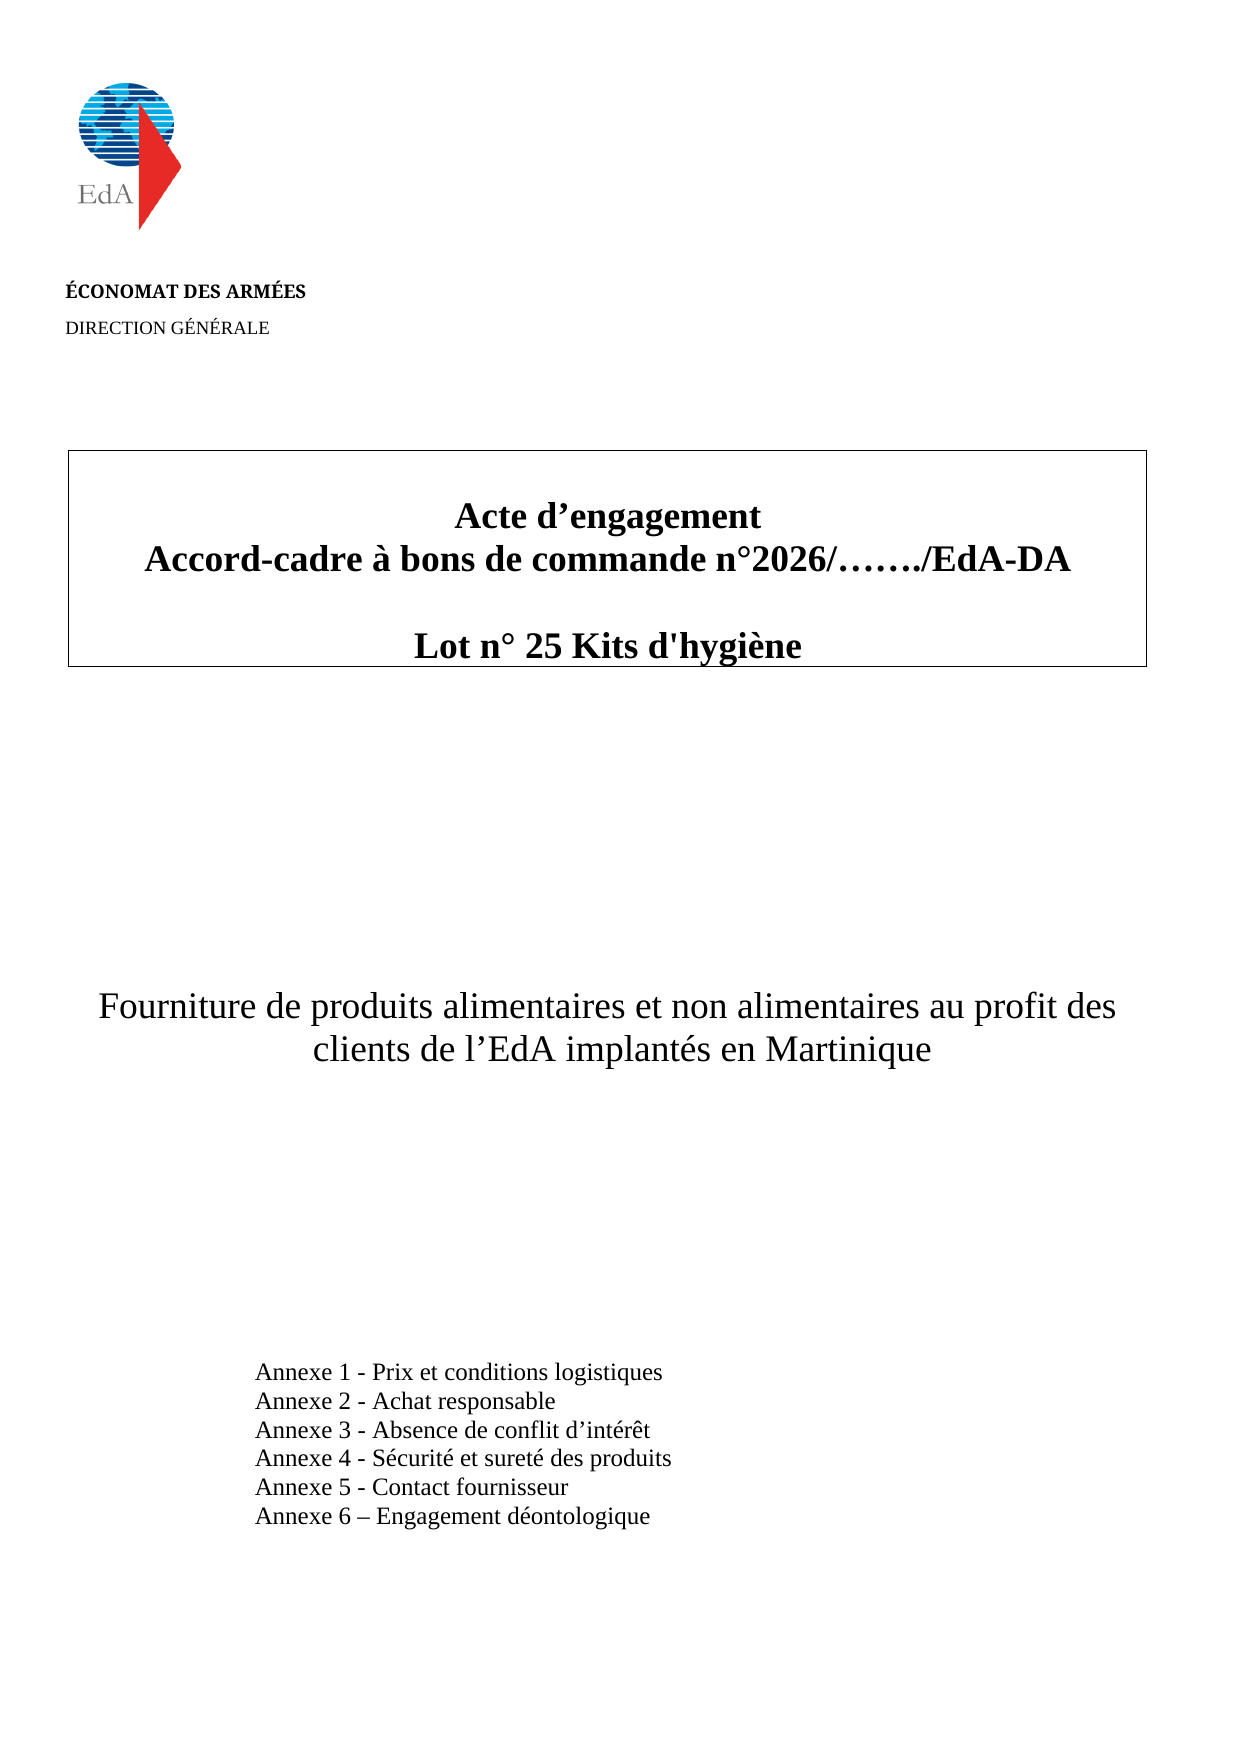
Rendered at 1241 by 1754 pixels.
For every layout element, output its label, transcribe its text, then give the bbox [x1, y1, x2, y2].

text Annexe 2 - Achat responsable [254, 1386, 1138, 1415]
text Lot n° 25 Kits d'hygiène [69, 622, 1146, 666]
text Annexe 3 - Absence de conflit d’intérêt [254, 1415, 1138, 1443]
text Annexe 1 - Prix et conditions logistiques [254, 1357, 1138, 1386]
text Annexe 5 - Contact fournisseur [254, 1472, 1138, 1501]
text Acte d’engagement [69, 493, 1146, 536]
text Fourniture de produits alimentaires et non alimentaires au profit des clients de l’EdA implantés en Martinique [77, 983, 1138, 1070]
picture [77, 83, 182, 230]
text Annexe 4 - Sécurité et sureté des produits [254, 1443, 1138, 1472]
text Accord-cadre à bons de commande n°2026/……./EdA-DA [69, 536, 1146, 580]
text Annexe 6 – Engagement déontologique [181, 1501, 1168, 1530]
